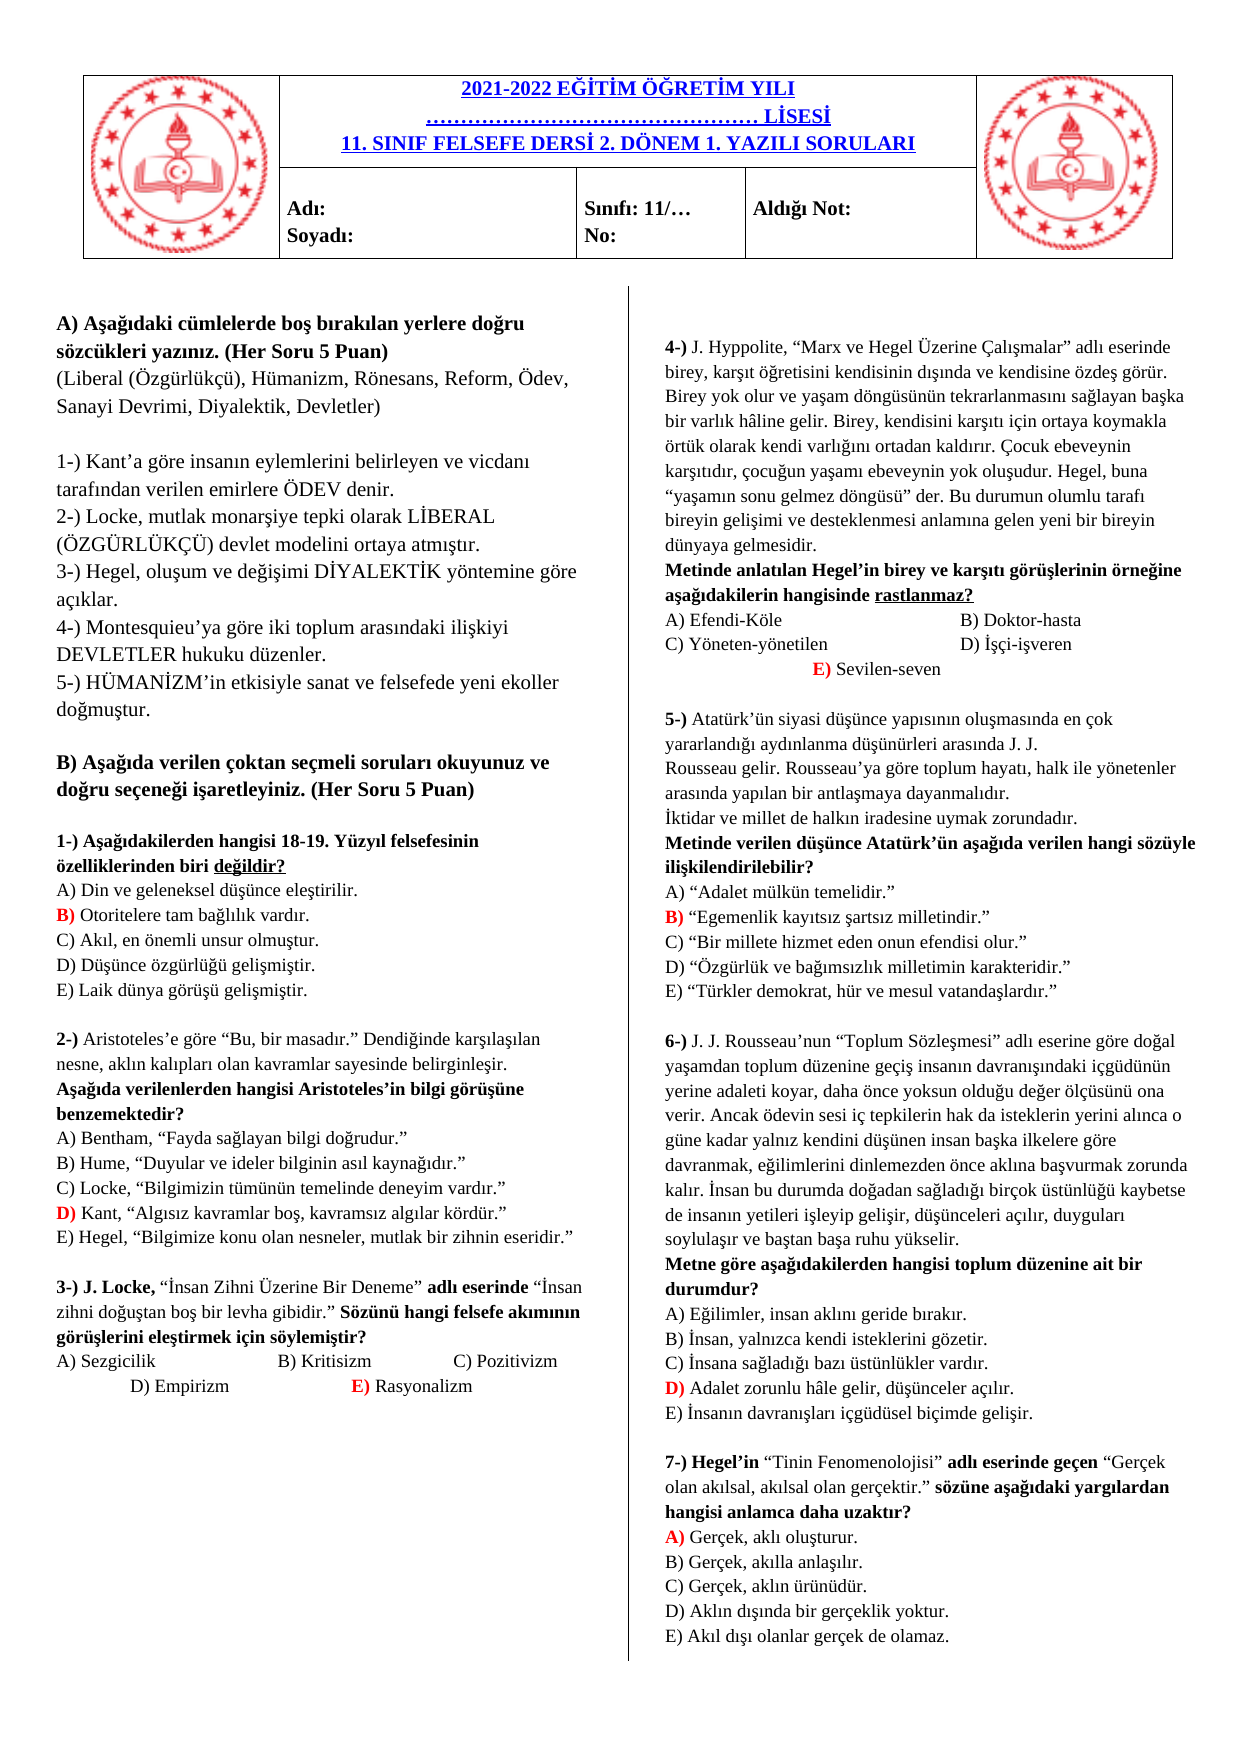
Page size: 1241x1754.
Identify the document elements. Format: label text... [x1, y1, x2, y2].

text 1-) Kant’a göre insanın eylemlerini belirleyen ve vicdanı tarafından verilen emirlere ÖDEV denir. [56, 449, 591, 501]
text C) İnsana sağladığı bazı üstünlükler vardır. [665, 1352, 1200, 1374]
text 7-) Hegel’in “Tinin Fenomenolojisi” adlı eserinde geçen “Gerçek olan akılsal, akılsal olan gerçektir.” sözüne aşağıdaki yargılardan hangisi anlamca daha uzaktır? [665, 1451, 1200, 1522]
text E) Sevilen-seven [739, 658, 1200, 679]
text Rousseau gelir. Rousseau’ya göre toplum hayatı, halk ile yönetenler arasında yapılan bir antlaşmaya dayanmalıdır. [665, 757, 1200, 803]
text Metinde verilen düşünce Atatürk’ün aşağıda verilen hangi sözüyle ilişkilendirilebilir? [665, 832, 1200, 878]
text D) Kant, “Algısız kavramlar boş, kavramsız algılar kördür.” [56, 1202, 591, 1223]
text (Liberal (Özgürlükçü), Hümanizm, Rönesans, Reform, Ödev, Sanayi Devrimi, Diyalektik, Devletler) [56, 366, 591, 418]
table_header [84, 76, 279, 257]
text 3-) Hegel, oluşum ve değişimi DİYALEKTİK yöntemine göre açıklar. [56, 559, 591, 611]
text 5-) HÜMANİZM’in etkisiyle sanat ve felsefede yeni ekoller doğmuştur. [56, 670, 591, 721]
text 3-) J. Locke, “İnsan Zihni Üzerine Bir Deneme” adlı eserinde “İnsan zihni doğuştan boş bir levha gibidir.” Sözünü hangi felsefe akımının görüşlerini eleştirmek için söylemiştir? [56, 1276, 591, 1347]
text E) İnsanın davranışları içgüdüsel biçimde gelişir. [665, 1402, 1200, 1423]
text 2-) Locke, mutlak monarşiye tepki olarak LİBERAL (ÖZGÜRLÜKÇÜ) devlet modelini ortaya atmıştır. [56, 504, 591, 556]
text A) Bentham, “Fayda sağlayan bilgi doğrudur.” [56, 1127, 591, 1149]
table_header 2021-2022 EĞİTİM ÖĞRETİM YILI ………………………………………… LİSESİ 11. SINIF FELSEFE DERSİ 2. DÖNEM 1. YAZILI SORULARI [280, 76, 976, 167]
text D) Aklın dışında bir gerçeklik yoktur. [665, 1600, 1200, 1622]
text B) Aşağıda verilen çoktan seçmeli soruları okuyunuz ve doğru seçeneği işaretleyiniz. (Her Soru 5 Puan) [56, 750, 591, 801]
text D) “Özgürlük ve bağımsızlık milletimin karakteridir.” [665, 956, 1200, 977]
text D) Empirizm E) Rasyonalizm [56, 1375, 591, 1397]
text D) Düşünce özgürlüğü gelişmiştir. [56, 954, 591, 975]
table_cell Aldığı Not: [746, 168, 976, 257]
text A) Eğilimler, insan aklını geride bırakır. [665, 1303, 1200, 1324]
text B) Hume, “Duyular ve ideler bilginin asıl kaynağıdır.” [56, 1152, 591, 1174]
text C) Yöneten-yönetilen D) İşçi-işveren [665, 633, 1200, 655]
text 1-) Aşağıdakilerden hangisi 18-19. Yüzyıl felsefesinin özelliklerinden biri değildir? [56, 830, 591, 876]
text 6-) J. J. Rousseau’nun “Toplum Sözleşmesi” adlı eserine göre doğal yaşamdan toplum düzenine geçiş insanın davranışındaki içgüdünün yerine adaleti koyar, daha önce yoksun olduğu değer ölçüsünü ona verir. Ancak ödevin sesi iç tepkilerin hak da isteklerin yerini alınca o güne kadar yalnız kendini düşünen insan başka ilkelere göre davranmak, eğilimlerini dinlemezden önce aklına başvurmak zorunda kalır. İnsan bu durumda doğadan sağladığı birçok üstünlüğü kaybetse de insanın yetileri işleyip gelişir, düşünceleri açılır, duyguları soylulaşır ve baştan başa ruhu yükselir. [665, 1030, 1200, 1250]
text E) Hegel, “Bilgimize konu olan nesneler, mutlak bir zihnin eseridir.” [56, 1226, 591, 1248]
text C) Akıl, en önemli unsur olmuştur. [56, 929, 591, 951]
picture [984, 76, 1158, 250]
text C) “Bir millete hizmet eden onun efendisi olur.” [665, 931, 1200, 952]
text B) “Egemenlik kayıtsız şartsız milletindir.” [665, 906, 1200, 927]
table_header [977, 76, 1172, 257]
text A) “Adalet mülkün temelidir.” [665, 881, 1200, 903]
text B) Otoritelere tam bağlılık vardır. [56, 904, 591, 926]
text D) Adalet zorunlu hâle gelir, düşünceler açılır. [665, 1377, 1200, 1398]
text 4-) Montesquieu’ya göre iki toplum arasındaki ilişkiyi DEVLETLER hukuku düzenler. [56, 614, 591, 666]
text B) İnsan, yalnızca kendi isteklerini gözetir. [665, 1327, 1200, 1349]
text B) Gerçek, akılla anlaşılır. [665, 1551, 1200, 1572]
text 4-) J. Hyppolite, “Marx ve Hegel Üzerine Çalışmalar” adlı eserinde birey, karşıt öğretisini kendisinin dışında ve kendisine özdeş görür. Birey yok olur ve yaşam döngüsünün tekrarlanmasını sağlayan başka bir varlık hâline gelir. Birey, kendisini karşıtı için ortaya koymakla örtük olarak kendi varlığını ortadan kaldırır. Çocuk ebeveynin karşıtıdır, çocuğun yaşamı ebeveynin yok oluşudur. Hegel, buna “yaşamın sonu gelmez döngüsü” der. Bu durumun olumlu tarafı bireyin gelişimi ve desteklenmesi anlamına gelen yeni bir bireyin dünyaya gelmesidir. [665, 336, 1200, 556]
text İktidar ve millet de halkın iradesine uymak zorundadır. [665, 807, 1200, 828]
picture [90, 76, 268, 253]
table_cell Sınıfı: 11/… No: [577, 168, 745, 257]
text E) Laik dünya görüşü gelişmiştir. [56, 978, 591, 1000]
text Metne göre aşağıdakilerden hangisi toplum düzenine ait bir durumdur? [665, 1253, 1200, 1299]
table_cell Adı: Soyadı: [280, 168, 576, 257]
text E) “Türkler demokrat, hür ve mesul vatandaşlardır.” [665, 980, 1200, 1002]
text 5-) Atatürk’ün siyasi düşünce yapısının oluşmasında en çok yararlandığı aydınlanma düşünürleri arasında J. J. [665, 708, 1200, 754]
text A) Aşağıdaki cümlelerde boş bırakılan yerlere doğru sözcükleri yazınız. (Her Soru 5 Puan) [56, 311, 591, 363]
text E) Akıl dışı olanlar gerçek de olamaz. [665, 1625, 1200, 1646]
text Metinde anlatılan Hegel’in birey ve karşıtı görüşlerinin örneğine aşağıdakilerin hangisinde rastlanmaz? [665, 559, 1200, 605]
text C) Locke, “Bilgimizin tümünün temelinde deneyim vardır.” [56, 1177, 591, 1198]
text A) Sezgicilik B) Kritisizm C) Pozitivizm [56, 1350, 591, 1372]
text C) Gerçek, aklın ürünüdür. [665, 1575, 1200, 1597]
text A) Din ve geleneksel düşünce eleştirilir. [56, 879, 591, 901]
text Aşağıda verilenlerden hangisi Aristoteles’in bilgi görüşüne benzemektedir? [56, 1078, 591, 1124]
text A) Efendi-Köle B) Doktor-hasta [665, 608, 1200, 630]
text A) Gerçek, aklı oluşturur. [665, 1526, 1200, 1547]
text 2-) Aristoteles’e göre “Bu, bir masadır.” Dendiğinde karşılaşılan nesne, aklın kalıpları olan kavramlar sayesinde belirginleşir. [56, 1028, 591, 1074]
